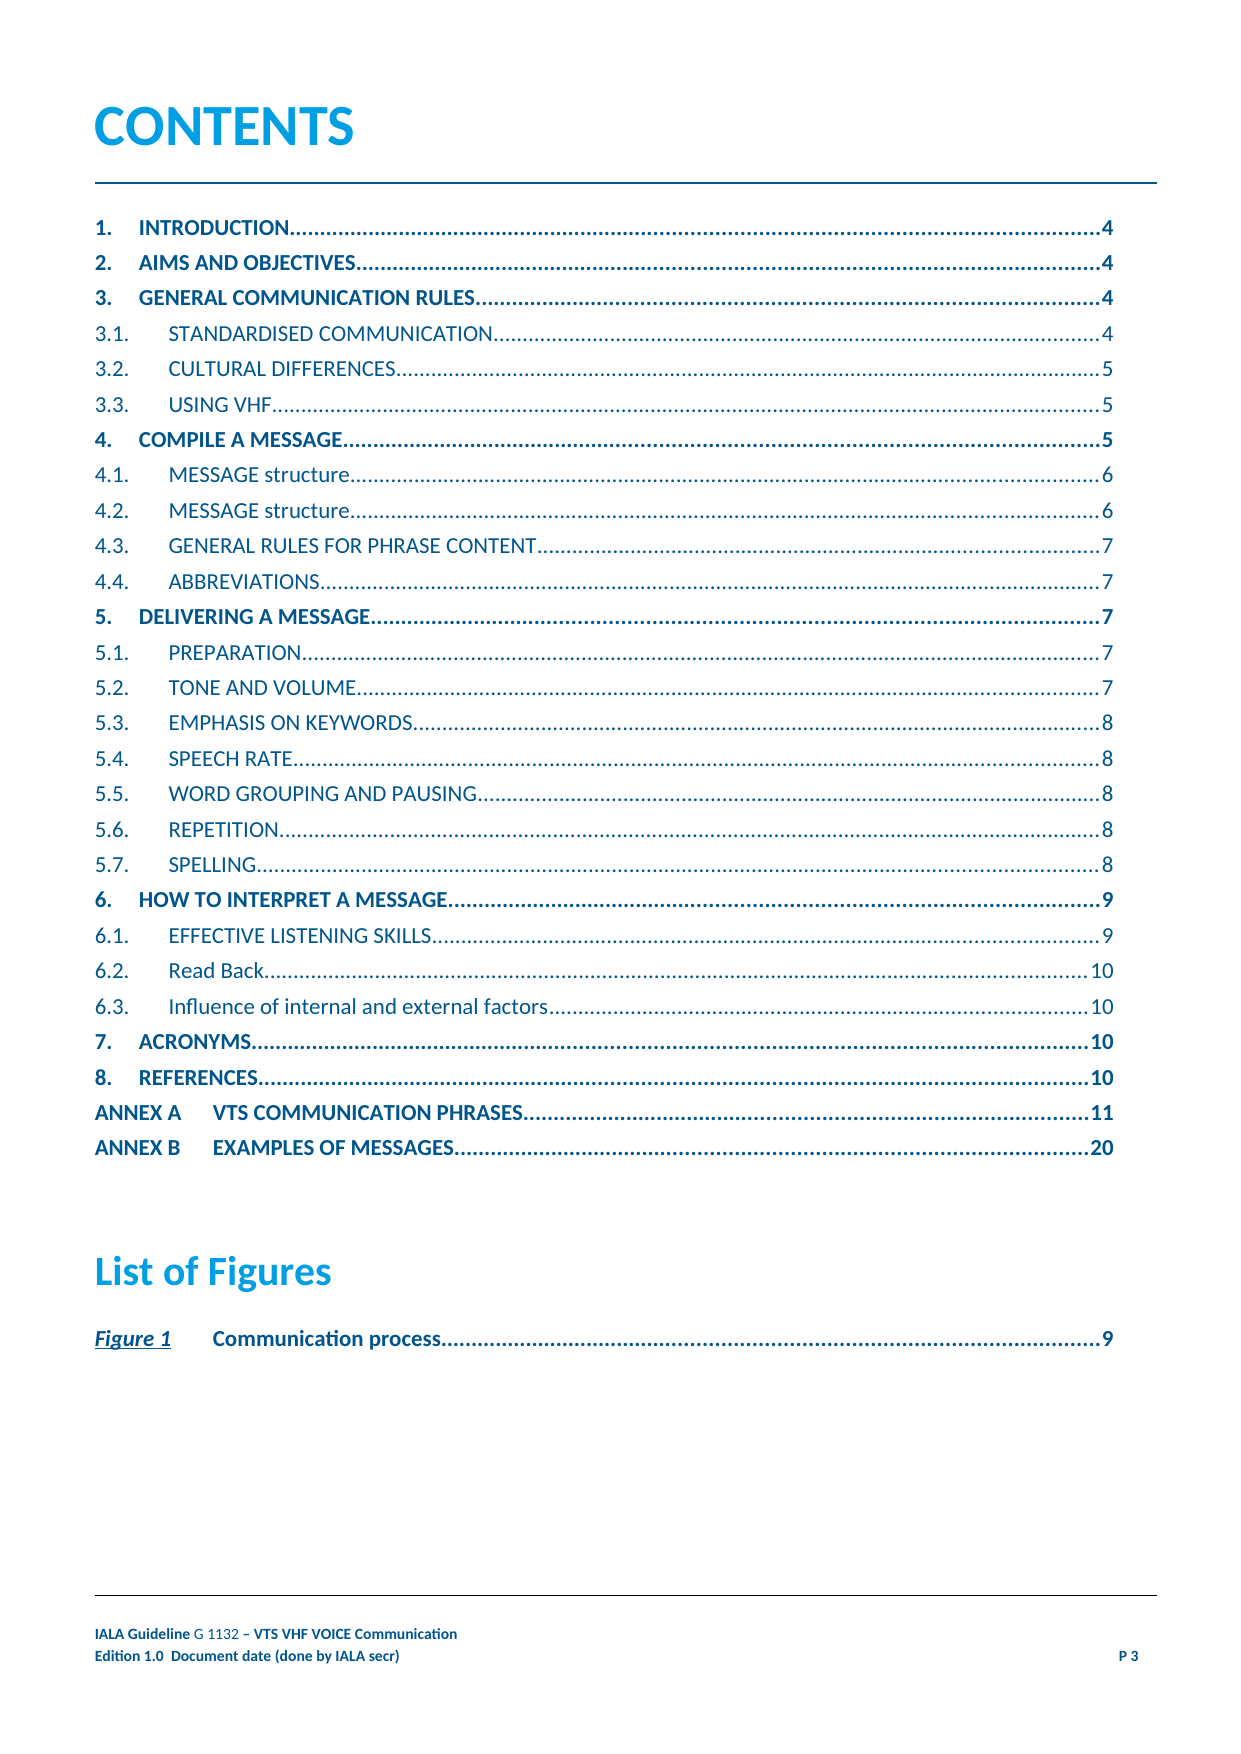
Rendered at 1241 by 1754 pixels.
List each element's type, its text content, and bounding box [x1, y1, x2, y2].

text 4.2. MESSAGE structure 6 [94, 493, 1113, 524]
text 5. DELIVERING A MESSAGE 7 [94, 599, 1113, 630]
text 4. COMPILE A MESSAGE 5 [94, 422, 1113, 453]
text 5.1. PREPARATION 7 [94, 634, 1113, 666]
text 1. INTRODUCTION 4 [94, 209, 1113, 241]
text 4.1. MESSAGE structure 6 [94, 457, 1113, 488]
text 3.2. CULTURAL DIFFERENCES 5 [94, 351, 1113, 382]
text 4.4. ABBREVIATIONS 7 [94, 563, 1113, 595]
text 4.3. GENERAL RULES FOR PHRASE CONTENT 7 [94, 528, 1113, 559]
text 6.1. EFFECTIVE LISTENING SKILLS 9 [94, 918, 1113, 949]
text 5.7. SPELLING 8 [94, 847, 1113, 878]
text 3.1. STANDARDISED COMMUNICATION 4 [94, 316, 1113, 347]
list List of Figures [94, 1244, 1157, 1295]
text ANNEX A VTS COMMUNICATION PHRASES 11 [94, 1095, 1113, 1126]
text 6. HOW TO INTERPRET A MESSAGE 9 [94, 882, 1113, 913]
text ANNEX B EXAMPLES OF MESSAGES 20 [94, 1130, 1113, 1161]
text 6.2. Read Back 10 [94, 953, 1113, 984]
text 5.4. SPEECH RATE 8 [94, 741, 1113, 772]
text 5.3. EMPHASIS ON KEYWORDS 8 [94, 705, 1113, 736]
text 7. ACRONYMS 10 [94, 1024, 1113, 1055]
text 3.3. USING VHF 5 [94, 386, 1113, 418]
text 3. GENERAL COMMUNICATION RULES 4 [94, 280, 1113, 311]
text 5.6. REPETITION 8 [94, 811, 1113, 843]
text 8. REFERENCES 10 [94, 1059, 1113, 1091]
text Figure 1 Communication process 9 [94, 1320, 1113, 1352]
text 5.5. WORD GROUPING AND PAUSING 8 [94, 776, 1113, 807]
text 5.2. TONE AND VOLUME 7 [94, 670, 1113, 701]
text 6.3. Influence of internal and external factors 10 [94, 988, 1113, 1020]
text 2. AIMS AND OBJECTIVES 4 [94, 245, 1113, 276]
